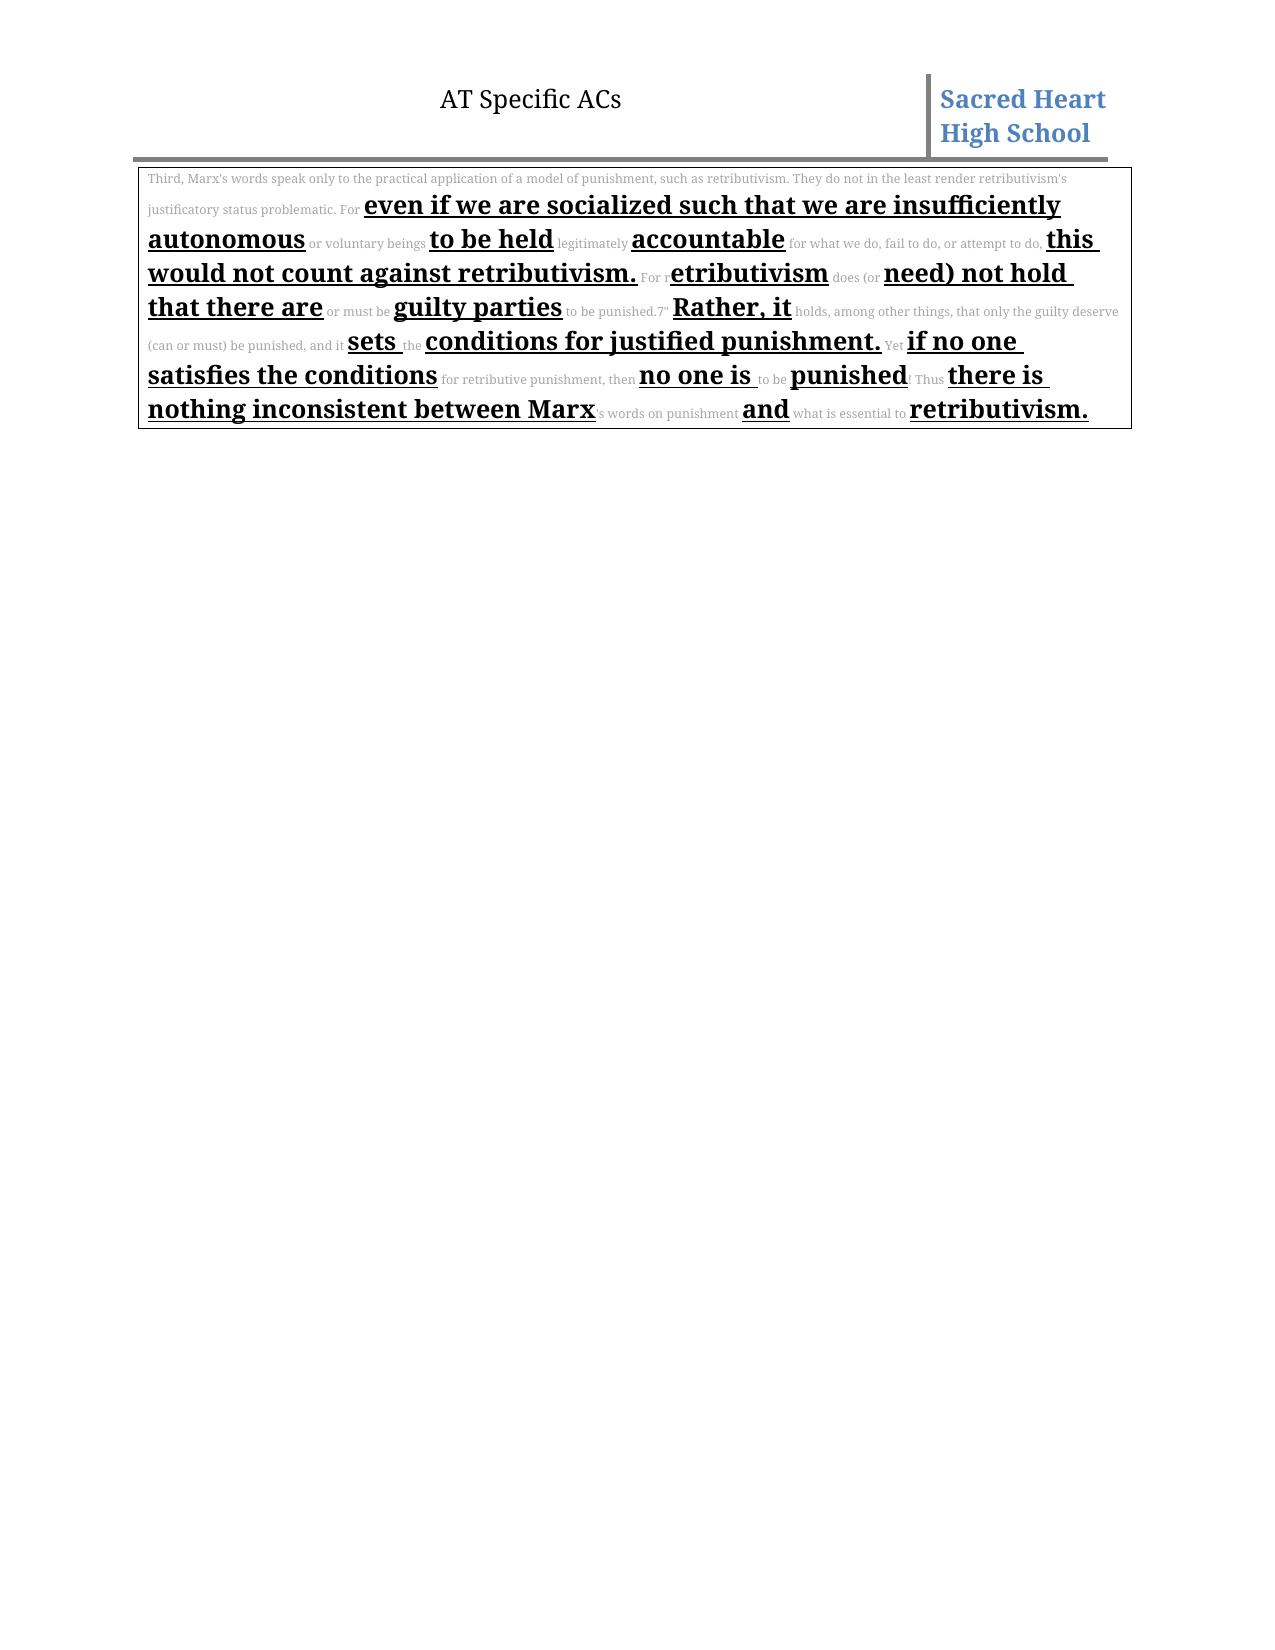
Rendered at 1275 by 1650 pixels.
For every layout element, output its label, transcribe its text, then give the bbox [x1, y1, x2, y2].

text Third, Marx's words speak only to the practical application of a model of punishment, such as retributivism. They do not in the least render retributivism's justificatory status problematic. For even if we are socialized such that we are insufficiently autonomous or voluntary beings to be held legitimately accountable for what we do, fail to do, or attempt to do, this would not count against retributivism. For retributivism does (or need) not hold that there are or must be guilty parties to be punished.7" Rather, it holds, among other things, that only the guilty deserve (can or must) be punished, and it sets the conditions for justified punishment. Yet if no one satisfies the conditions for retributive punishment, then no one is to be punished! Thus there is nothing inconsistent between Marx's words on punishment and what is essential to retributivism. [139, 168, 1131, 428]
